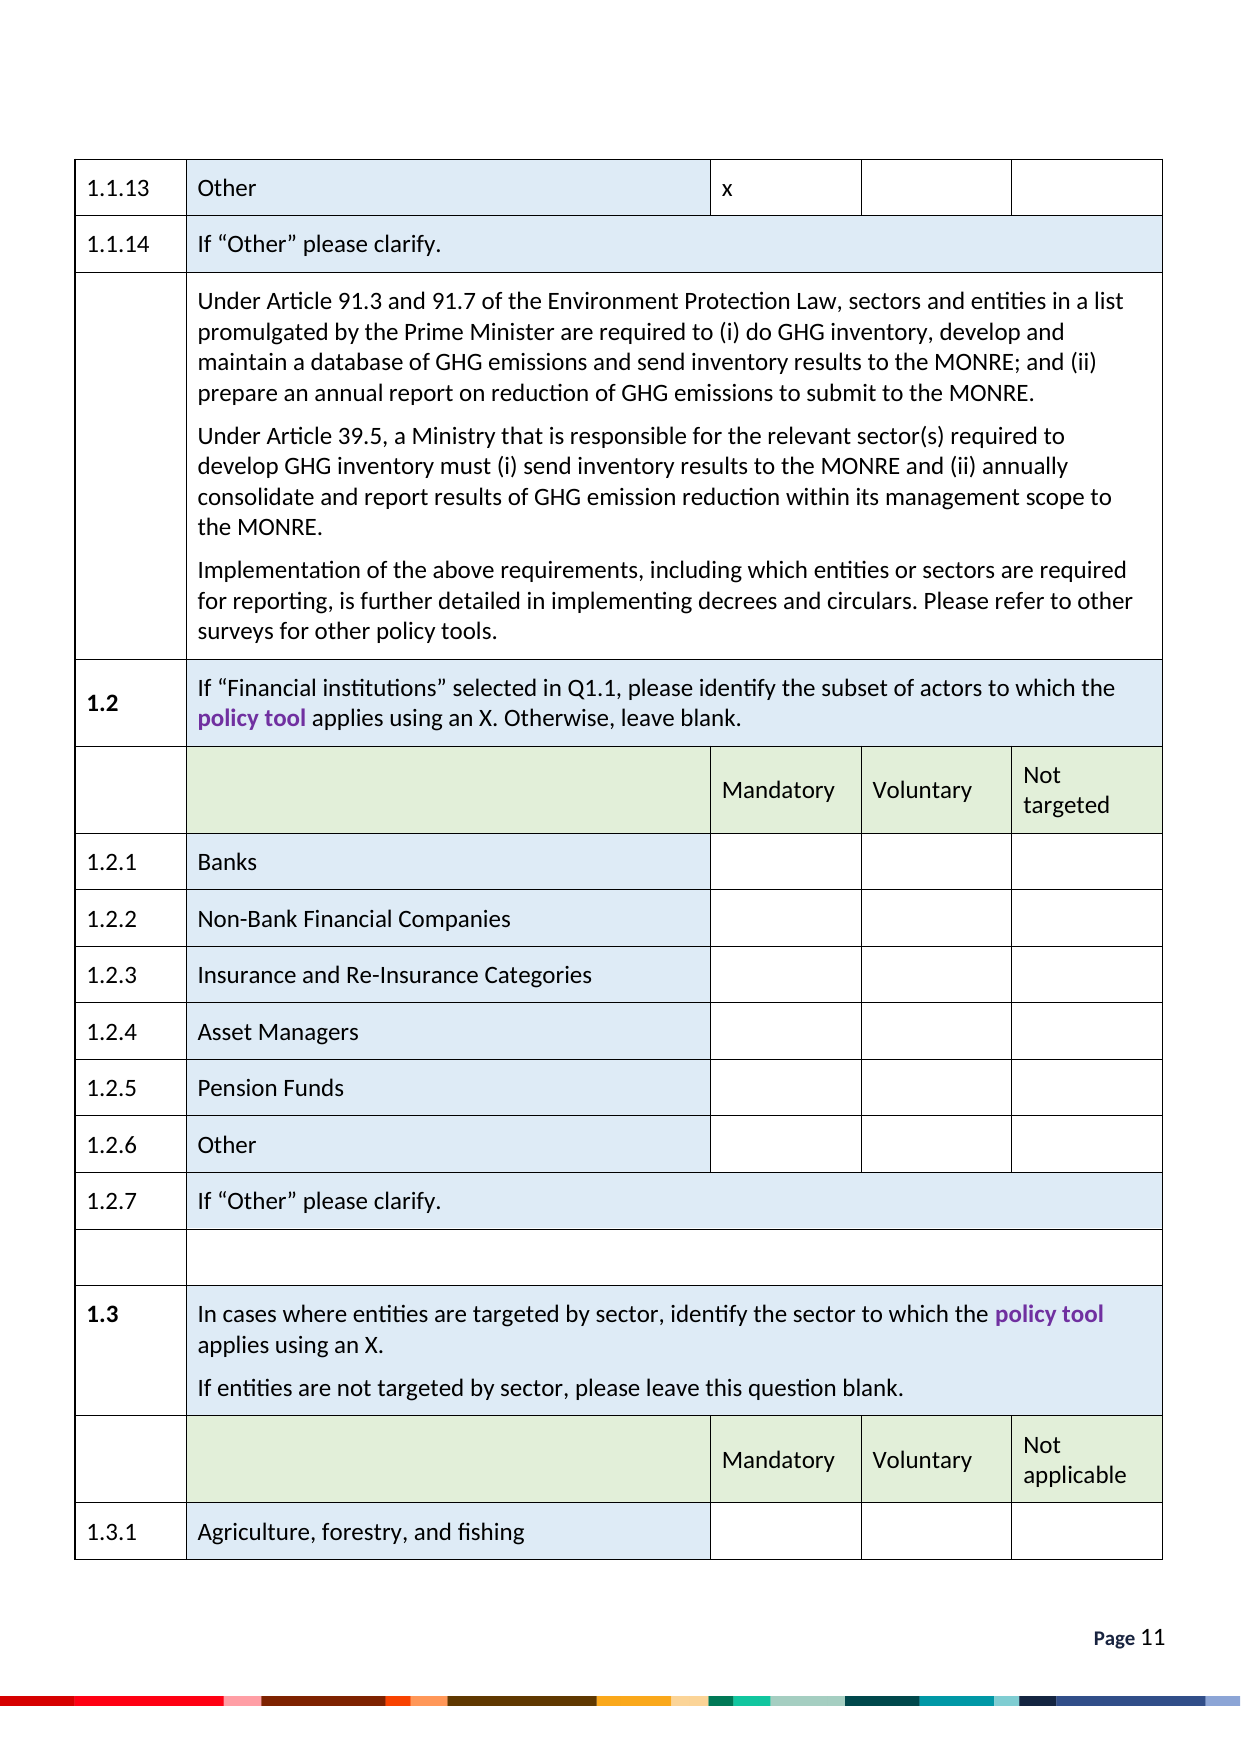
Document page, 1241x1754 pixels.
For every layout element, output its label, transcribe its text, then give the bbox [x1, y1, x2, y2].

table_cell [711, 1060, 861, 1115]
table_cell [862, 834, 1011, 889]
table_cell [1012, 1003, 1162, 1059]
table_cell 1.2.7 [76, 1173, 186, 1228]
picture [0, 1696, 1241, 1706]
table_cell 1.2.6 [76, 1116, 186, 1172]
table_cell [1012, 1503, 1162, 1559]
table_cell If “Other” please clarify. [187, 1173, 1162, 1228]
table_cell 1.1.14 [76, 216, 186, 272]
table_cell Non-Bank Financial Companies [187, 890, 710, 946]
table_cell Insurance and Re-Insurance Categories [187, 947, 710, 1002]
table_cell [711, 947, 861, 1002]
table_cell Mandatory [711, 1416, 861, 1502]
table_cell Pension Funds [187, 1060, 710, 1115]
table_cell [711, 1503, 861, 1559]
table_cell Mandatory [711, 747, 861, 833]
table_cell 1.2.5 [76, 1060, 186, 1115]
table_cell 1.3 [76, 1286, 186, 1415]
table_cell [711, 1116, 861, 1172]
table_cell Agriculture, forestry, and fishing [187, 1503, 710, 1559]
table_cell 1.3.1 [76, 1503, 186, 1559]
table_cell 1.2.3 [76, 947, 186, 1002]
table_cell [711, 1003, 861, 1059]
table_cell [1012, 890, 1162, 946]
table_cell Under Article 91.3 and 91.7 of the Environment Protection Law, sectors and entities in a list promulgated by the Prime Minister are required to (i) do GHG inventory, develop and maintain a database of GHG emissions and send inventory results to the MONRE; and (ii) prepare an annual report on reduction of GHG emissions to submit to the MONRE. Under Article 39.5, a Ministry that is responsible for the relevant sector(s) required to develop GHG inventory must (i) send inventory results to the MONRE and (ii) annually consolidate and report results of GHG emission reduction within its management scope to the MONRE. Implementation of the above requirements, including which entities or sectors are required for reporting, is further detailed in implementing decrees and circulars. Please refer to other surveys for other policy tools. [187, 273, 1162, 658]
table_cell [862, 1060, 1011, 1115]
table_cell Other [187, 160, 710, 215]
table_cell 1.2 [76, 660, 186, 746]
table_cell [862, 160, 1011, 215]
table_cell [1012, 1116, 1162, 1172]
table_cell [76, 273, 186, 658]
table_cell In cases where entities are targeted by sector, identify the sector to which the policy tool applies using an X. If entities are not targeted by sector, please leave this question blank. [187, 1286, 1162, 1415]
table_cell 1.1.13 [76, 160, 186, 215]
table_cell [1012, 160, 1162, 215]
table_cell [1012, 834, 1162, 889]
table_cell [187, 1416, 710, 1502]
table_cell Not targeted [1012, 747, 1162, 833]
table_cell [862, 1116, 1011, 1172]
table_cell Voluntary [862, 1416, 1011, 1502]
table_cell 1.2.4 [76, 1003, 186, 1059]
table_cell [187, 747, 710, 833]
table_cell Voluntary [862, 747, 1011, 833]
table_cell [862, 1503, 1011, 1559]
table_cell Banks [187, 834, 710, 889]
table_cell [76, 1230, 186, 1285]
table_cell Not applicable [1012, 1416, 1162, 1502]
table_cell x [711, 160, 861, 215]
table_cell Asset Managers [187, 1003, 710, 1059]
table_cell [76, 747, 186, 833]
table_cell Other [187, 1116, 710, 1172]
table_cell 1.2.1 [76, 834, 186, 889]
table_cell [76, 1416, 186, 1502]
table_cell If “Other” please clarify. [187, 216, 1162, 272]
table_cell [862, 1003, 1011, 1059]
table_cell [711, 834, 861, 889]
table_cell [1012, 1060, 1162, 1115]
table_cell If “Financial institutions” selected in Q1.1, please identify the subset of actors to which the policy tool applies using an X. Otherwise, leave blank. [187, 660, 1162, 746]
table_cell [187, 1230, 1162, 1285]
table_cell 1.2.2 [76, 890, 186, 946]
table_cell [711, 890, 861, 946]
table_cell [1012, 947, 1162, 1002]
table_cell [862, 890, 1011, 946]
table_cell [862, 947, 1011, 1002]
